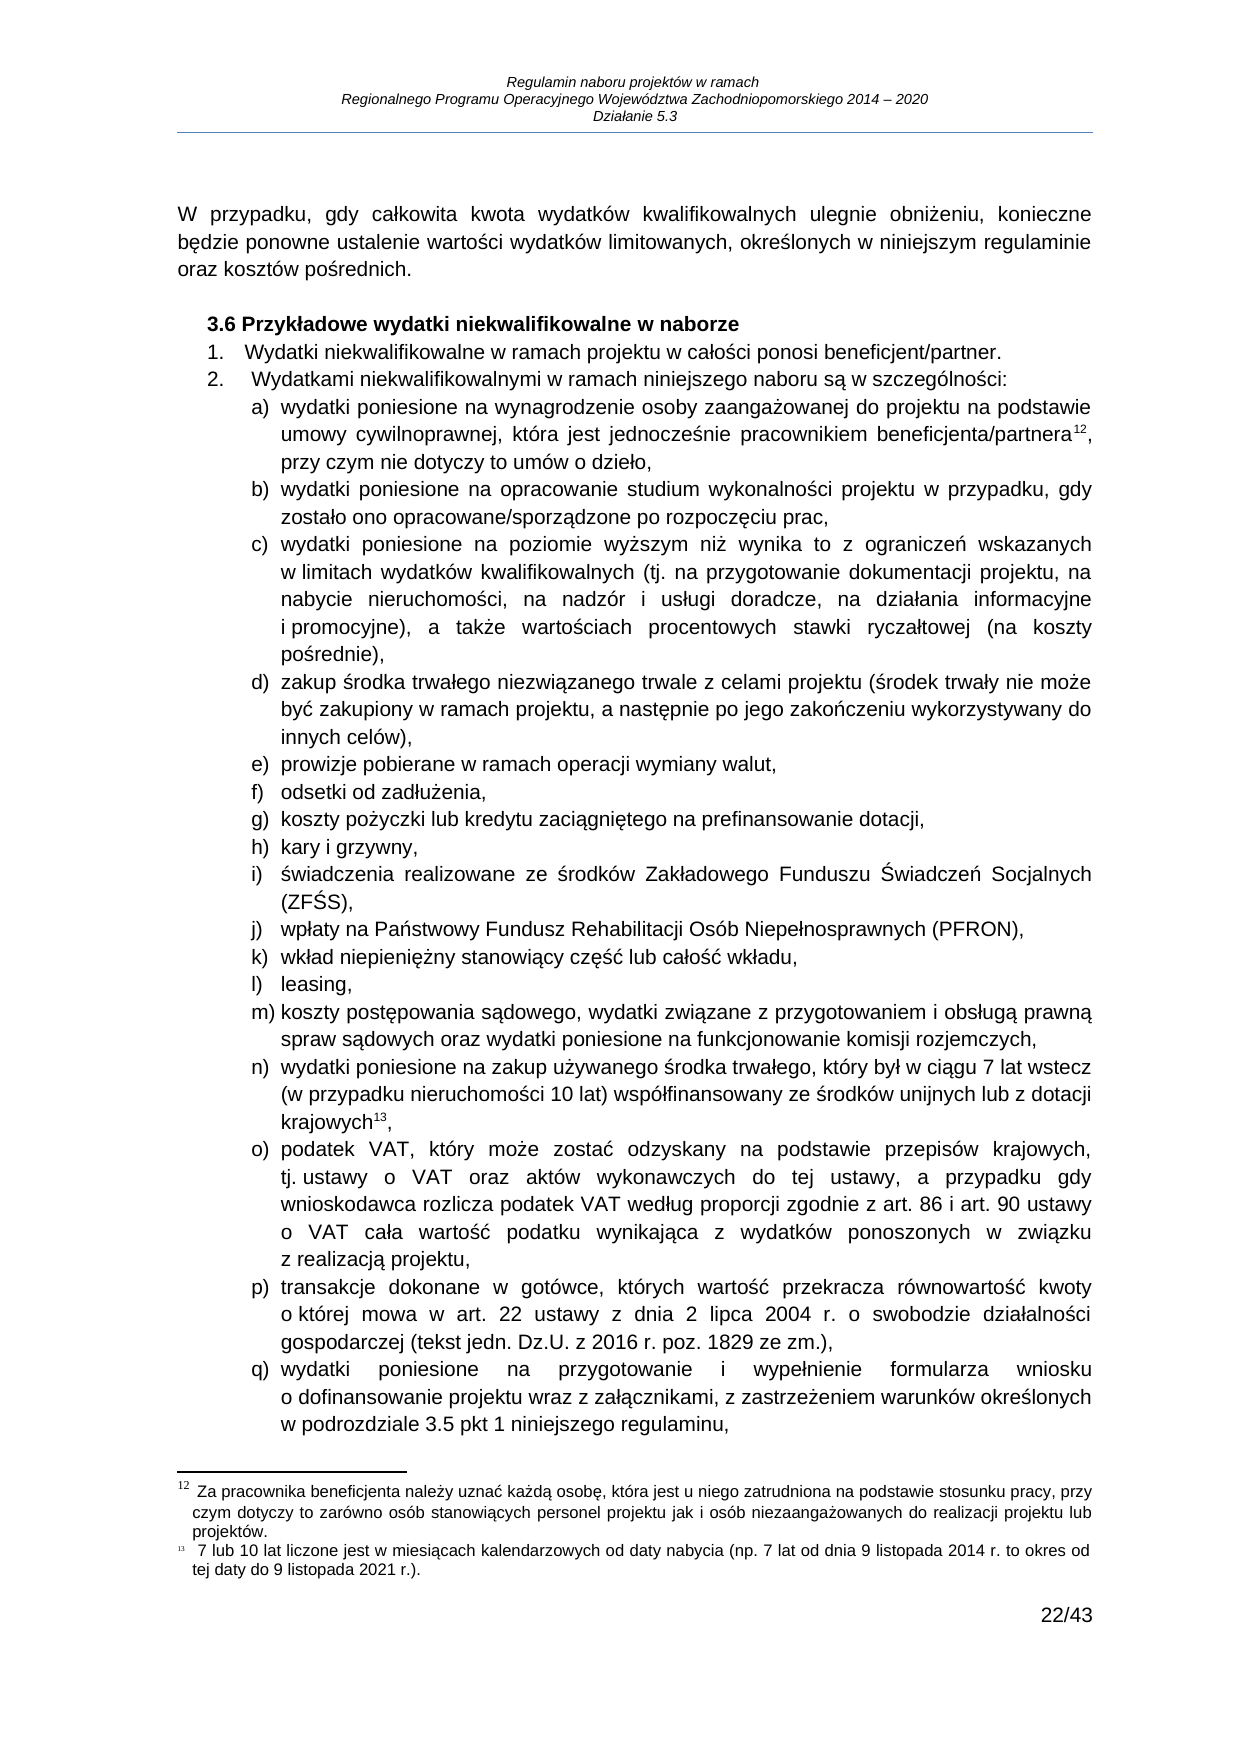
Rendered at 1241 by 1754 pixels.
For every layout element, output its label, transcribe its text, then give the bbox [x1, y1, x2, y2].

list prowizje pobierane w ramach operacji wymiany walut, [251, 752, 1093, 776]
list wydatki poniesione na wynagrodzenie osoby zaangażowanej do projektu na podstawie umowy cywilnoprawnej, która jest jednocześnie pracownikiem beneficjenta/partnera, przy czym nie dotyczy to umów o dzieło, [251, 394, 1093, 473]
list leasing, [251, 972, 1093, 996]
list wydatki poniesione na poziomie wyższym niż wynika to z ograniczeń wskazanych w limitach wydatków kwalifikowalnych (tj. na przygotowanie dokumentacji projektu, na nabycie nieruchomości, na nadzór i usługi doradcze, na działania informacyjne i promocyjne), a także wartościach procentowych stawki ryczałtowej (na koszty pośrednie), [251, 532, 1093, 666]
list podatek VAT, który może zostać odzyskany na podstawie przepisów krajowych, tj. ustawy o VAT oraz aktów wykonawczych do tej ustawy, a przypadku gdy wnioskodawca rozlicza podatek VAT według proporcji zgodnie z art. 86 i art. 90 ustawy o VAT cała wartość podatku wynikająca z wydatków ponoszonych w związku z realizacją projektu, [251, 1137, 1093, 1271]
list wydatki poniesione na zakup używanego środka trwałego, który był w ciągu 7 lat wstecz (w przypadku nieruchomości 10 lat) współfinansowany ze środków unijnych lub z dotacji krajowych, [251, 1054, 1093, 1133]
text W przypadku, gdy całkowita kwota wydatków kwalifikowalnych ulegnie obniżeniu, konieczne będzie ponowne ustalenie wartości wydatków limitowanych, określonych w niniejszym regulaminie oraz kosztów pośrednich. [177, 202, 1093, 281]
subtitle Wydatkami niekwalifikowalnymi w ramach niniejszego naboru są w szczególności: [207, 367, 1093, 391]
list wydatki poniesione na opracowanie studium wykonalności projektu w przypadku, gdy zostało ono opracowane/sporządzone po rozpoczęciu prac, [251, 477, 1093, 528]
list zakup środka trwałego niezwiązanego trwale z celami projektu (środek trwały nie może być zakupiony w ramach projektu, a następnie po jego zakończeniu wykorzystywany do innych celów), [251, 669, 1093, 748]
list koszty pożyczki lub kredytu zaciągniętego na prefinansowanie dotacji, [251, 807, 1093, 831]
list wydatki poniesione na przygotowanie i wypełnienie formularza wniosku o dofinansowanie projektu wraz z załącznikami, z zastrzeżeniem warunków określonych w podrozdziale 3.5 pkt 1 niniejszego regulaminu, [251, 1357, 1093, 1436]
list kary i grzywny, [251, 834, 1093, 858]
list transakcje dokonane w gotówce, których wartość przekracza równowartość kwoty o której mowa w art. 22 ustawy z dnia 2 lipca 2004 r. o swobodzie działalności gospodarczej (tekst jedn. Dz.U. z 2016 r. poz. 1829 ze zm.), [251, 1274, 1093, 1353]
list świadczenia realizowane ze środków Zakładowego Funduszu Świadczeń Socjalnych (ZFŚS), [251, 862, 1093, 913]
subtitle 3.6 Przykładowe wydatki niekwalifikowalne w naborze [207, 312, 1093, 336]
list koszty postępowania sądowego, wydatki związane z przygotowaniem i obsługą prawną spraw sądowych oraz wydatki poniesione na funkcjonowanie komisji rozjemczych, [251, 999, 1093, 1051]
subtitle Wydatki niekwalifikowalne w ramach projektu w całości ponosi beneficjent/partner. [207, 339, 1093, 363]
list wpłaty na Państwowy Fundusz Rehabilitacji Osób Niepełnosprawnych (PFRON), [251, 917, 1093, 941]
list odsetki od zadłużenia, [251, 779, 1093, 803]
list wkład niepieniężny stanowiący część lub całość wkładu, [251, 944, 1093, 968]
